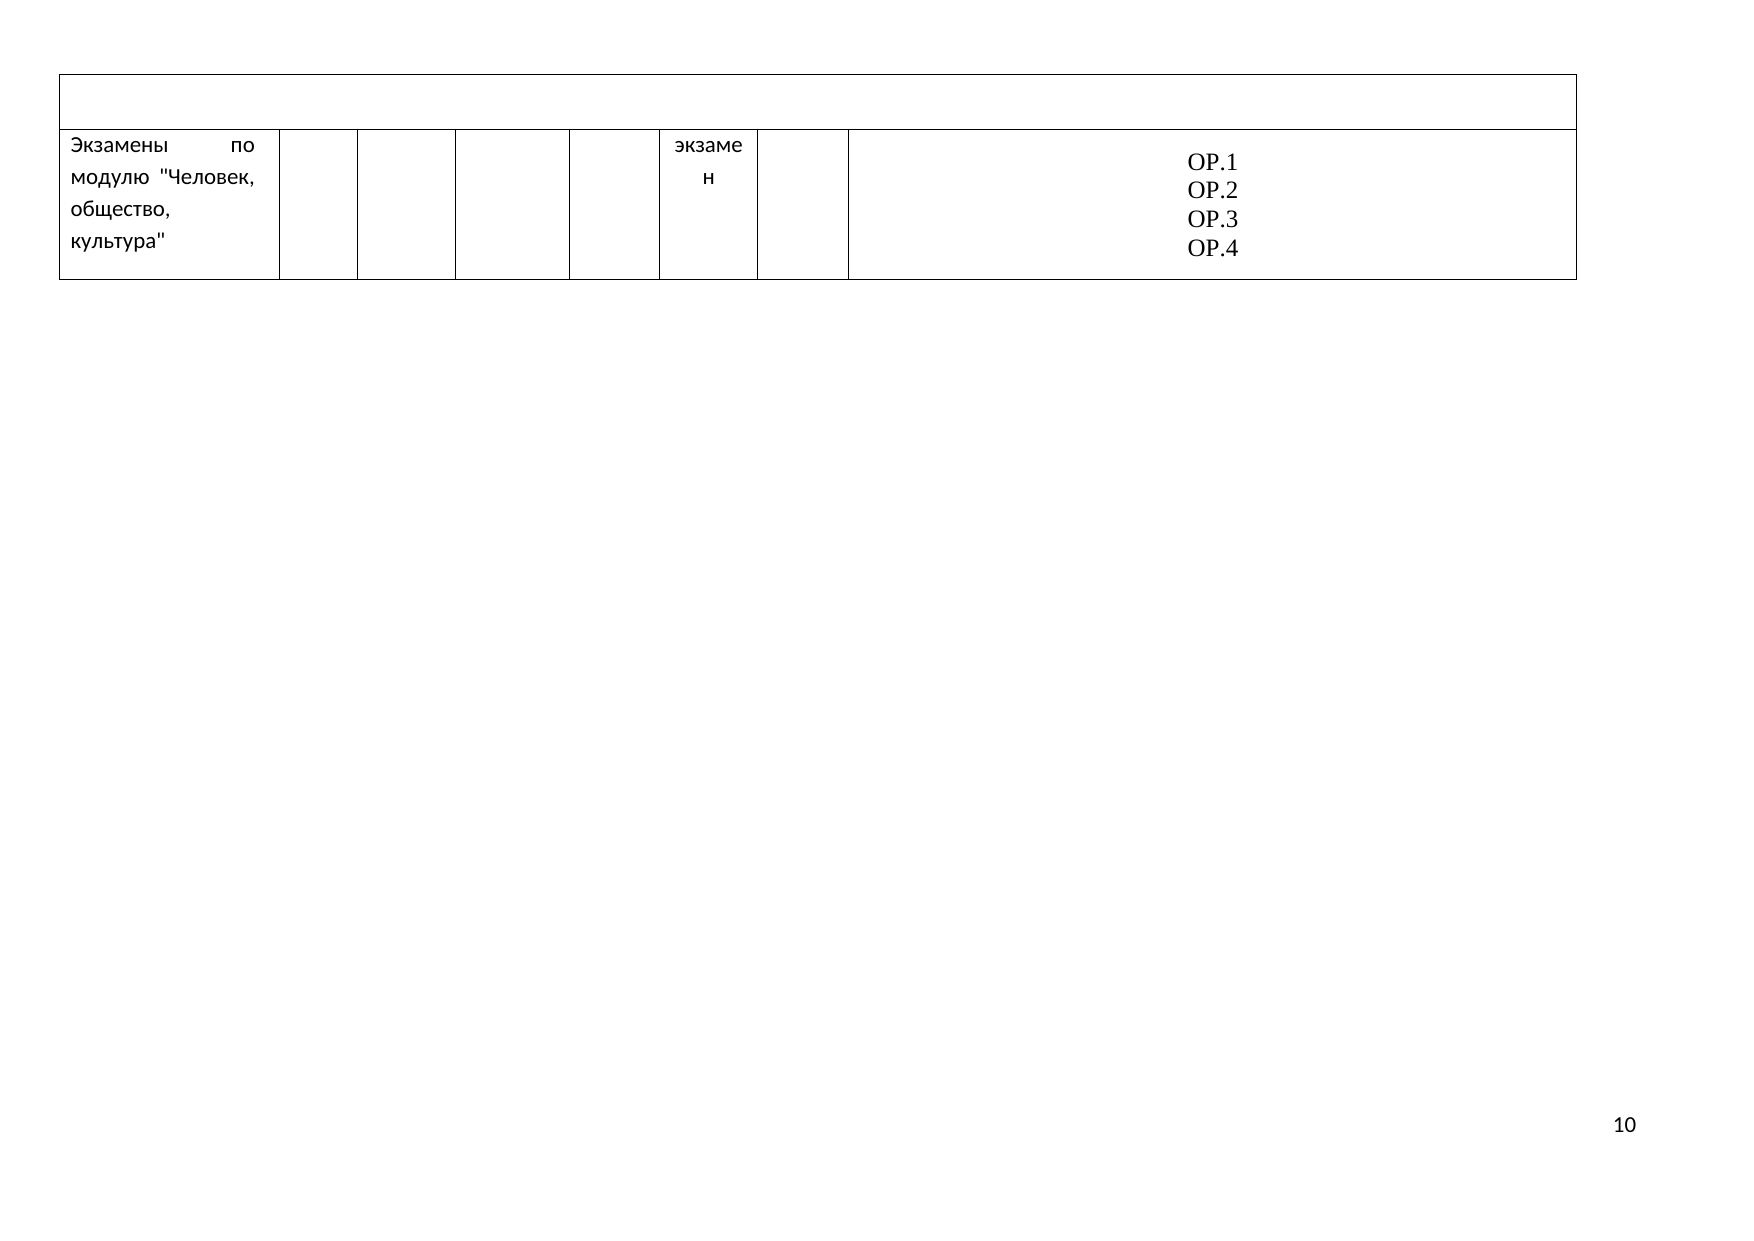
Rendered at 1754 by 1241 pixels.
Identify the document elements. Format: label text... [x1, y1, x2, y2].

table_cell [570, 130, 659, 279]
table_cell [358, 130, 455, 279]
table_cell [456, 130, 569, 279]
table_cell Экзамены по модулю "Человек, общество, культура" [60, 130, 279, 279]
table_cell экзамен [660, 130, 757, 279]
table_cell [758, 130, 848, 279]
table_cell [280, 130, 357, 279]
table_cell ОР.1 ОР.2 ОР.3 ОР.4 [849, 130, 1576, 279]
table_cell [60, 75, 1576, 129]
